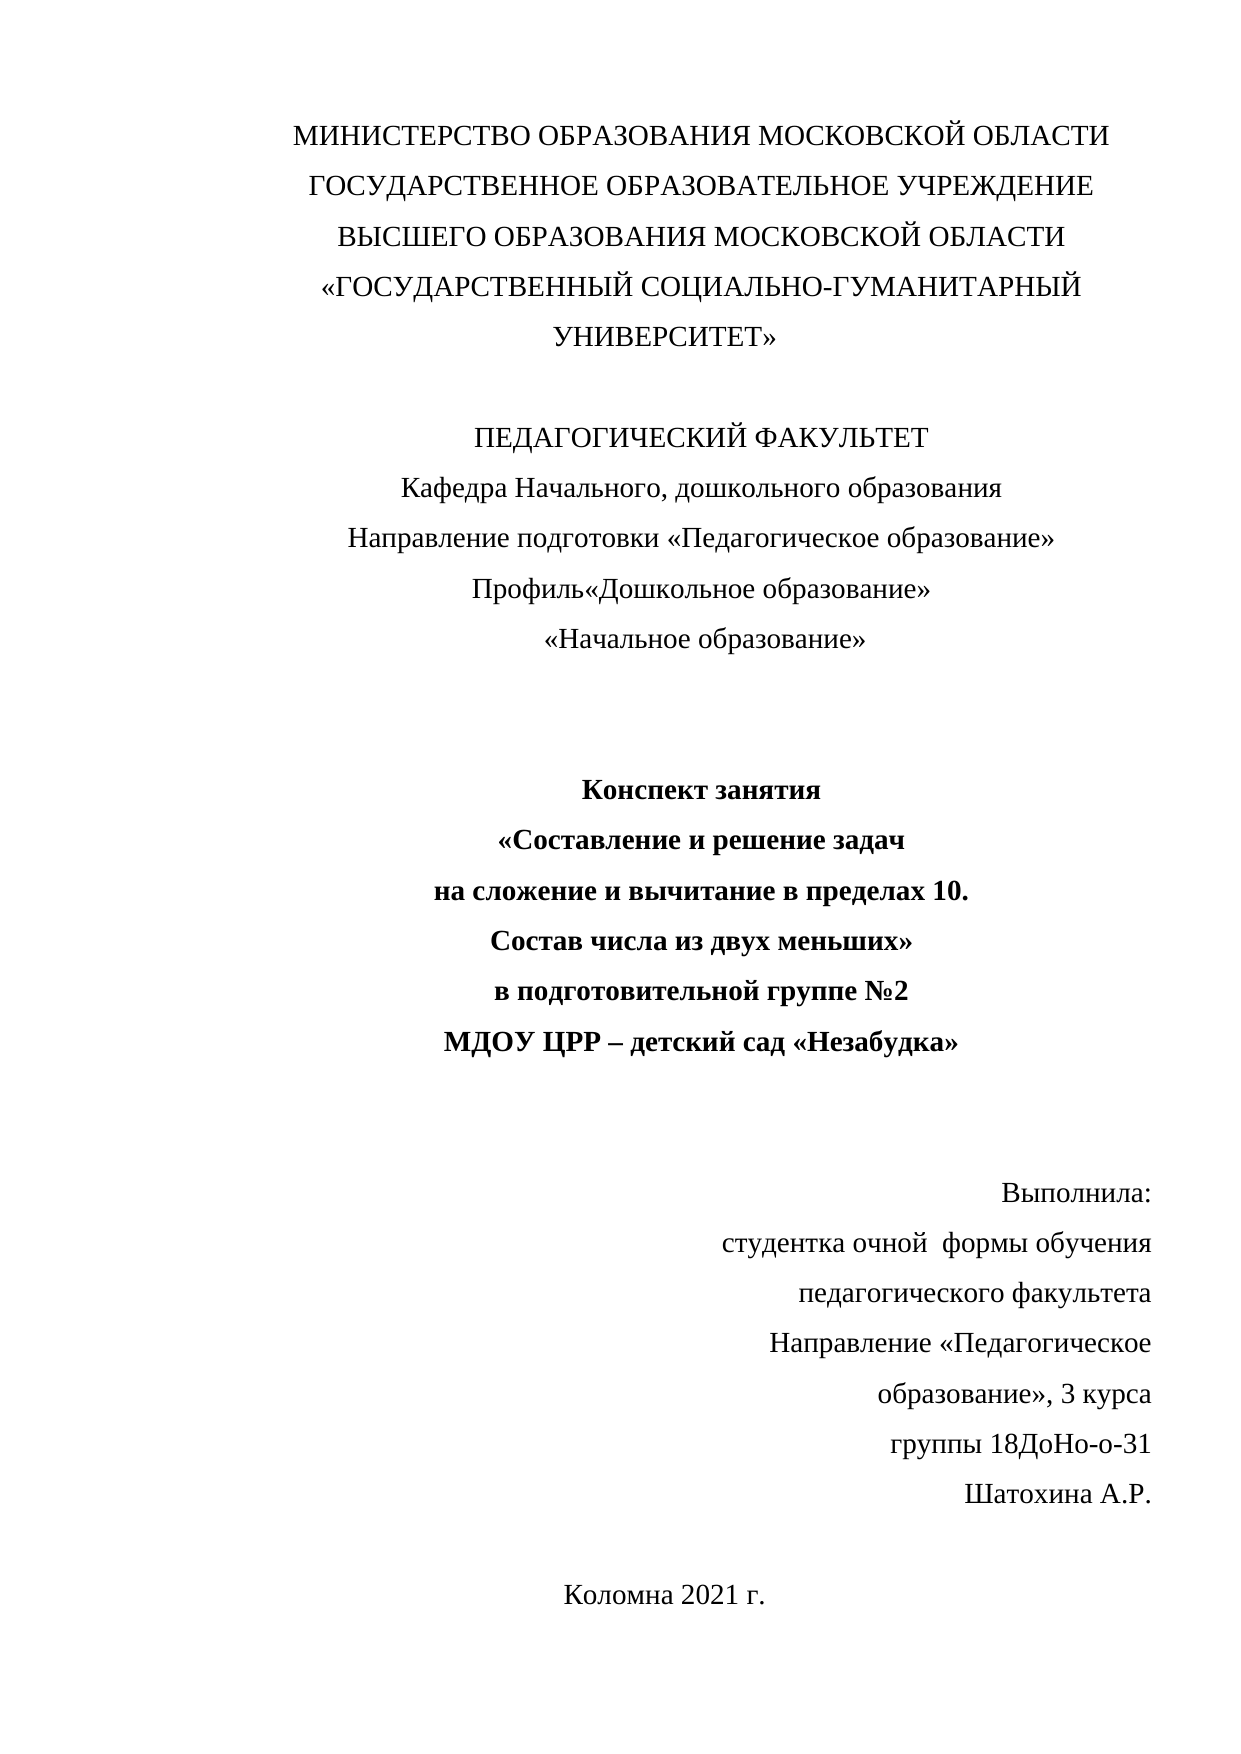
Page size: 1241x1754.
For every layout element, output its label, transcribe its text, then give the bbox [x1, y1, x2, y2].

text «Составление и решение задач [177, 822, 1152, 856]
text педагогического факультета [177, 1275, 1152, 1309]
text «Начальное образование» [177, 621, 1152, 655]
text Направление подготовки «Педагогическое образование» [177, 521, 1152, 554]
text ГОСУДАРСТВЕННОЕ ОБРАЗОВАТЕЛЬНОЕ УЧРЕЖДЕНИЕ [177, 168, 1152, 202]
text Коломна 2021 г. [177, 1577, 1152, 1611]
text образование», 3 курса [177, 1376, 1152, 1409]
text ВЫСШЕГО ОБРАЗОВАНИЯ МОСКОВСКОЙ ОБЛАСТИ [177, 219, 1152, 252]
text группы 18ДоНо-о-31 [177, 1426, 1152, 1460]
text Направление «Педагогическое [177, 1326, 1152, 1359]
text на сложение и вычитание в пределах 10. [177, 873, 1152, 906]
text ПЕДАГОГИЧЕСКИЙ ФАКУЛЬТЕТ [177, 420, 1152, 453]
text Состав числа из двух меньших» [177, 923, 1152, 957]
text студентка очной формы обучения [177, 1225, 1152, 1258]
text «ГОСУДАРСТВЕННЫЙ СОЦИАЛЬНО-ГУМАНИТАРНЫЙ УНИВЕРСИТЕТ» [177, 269, 1152, 353]
text Кафедра Начального, дошкольного образования [177, 470, 1152, 504]
text Выполнила: [177, 1175, 1152, 1208]
text Профиль«Дошкольное образование» [177, 571, 1152, 604]
text МИНИСТЕРСТВО ОБРАЗОВАНИЯ МОСКОВСКОЙ ОБЛАСТИ [177, 118, 1152, 152]
text МДОУ ЦРР – детский сад «Незабудка» [177, 1024, 1152, 1057]
text Конспект занятия [177, 772, 1152, 806]
text в подготовительной группе №2 [177, 973, 1152, 1007]
text Шатохина А.Р. [177, 1477, 1152, 1510]
